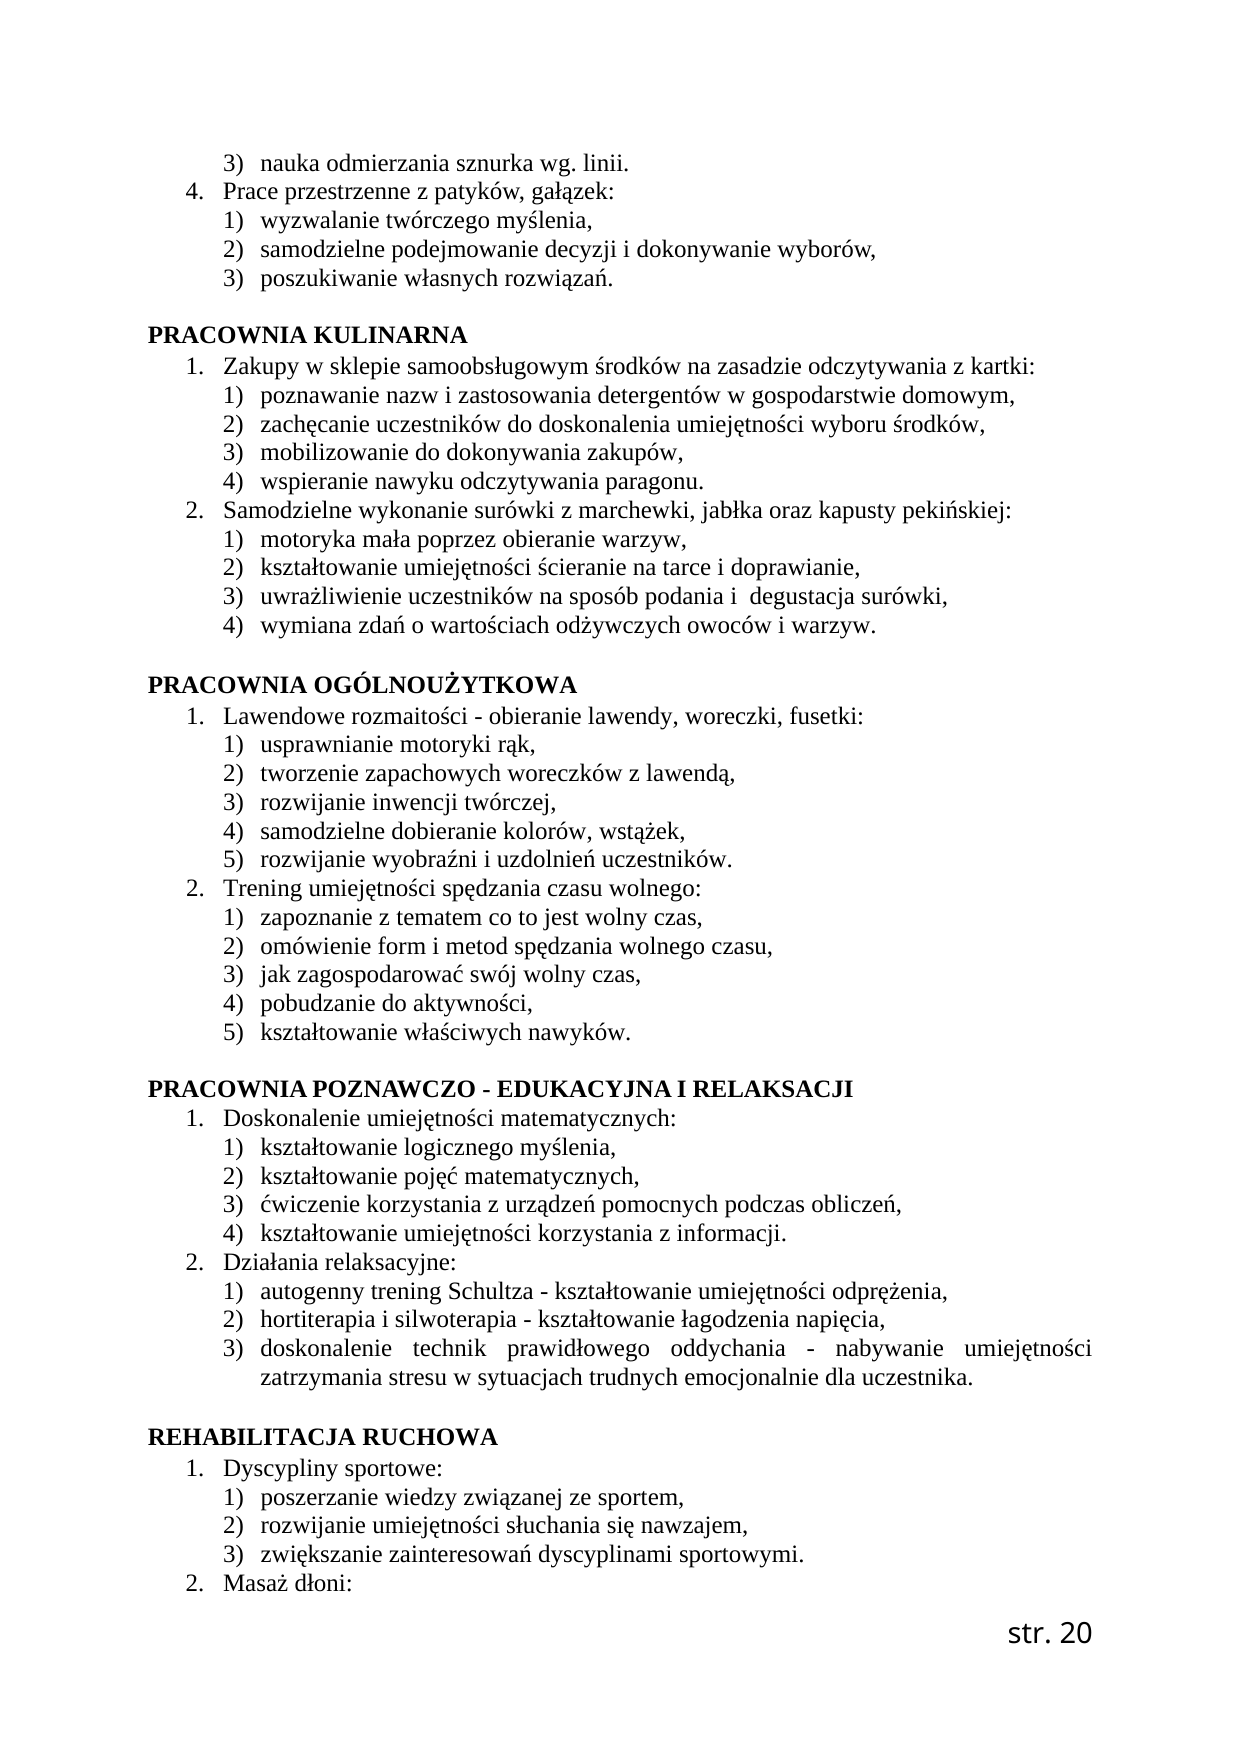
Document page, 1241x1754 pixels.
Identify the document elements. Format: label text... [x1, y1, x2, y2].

list poznawanie nazw i zastosowania detergentów w gospodarstwie domowym, [223, 380, 1093, 409]
list usprawnianie motoryki rąk, [223, 729, 1093, 758]
text REHABILITACJA RUCHOWA [148, 1422, 1093, 1451]
subtitle kształtowanie umiejętności korzystania z informacji. [223, 1218, 1093, 1247]
list tworzenie zapachowych woreczków z lawendą, [223, 758, 1093, 787]
list samodzielne podejmowanie decyzji i dokonywanie wyborów, [223, 234, 1093, 263]
subtitle kształtowanie pojęć matematycznych, [223, 1161, 1093, 1189]
list zapoznanie z tematem co to jest wolny czas, [223, 902, 1093, 931]
list zachęcanie uczestników do doskonalenia umiejętności wyboru środków, [223, 409, 1093, 437]
list zwiększanie zainteresowań dyscyplinami sportowymi. [223, 1539, 1093, 1568]
list pobudzanie do aktywności, [223, 988, 1093, 1017]
list wyzwalanie twórczego myślenia, [223, 205, 1093, 234]
subtitle kształtowanie logicznego myślenia, [223, 1132, 1093, 1161]
subtitle ćwiczenie korzystania z urządzeń pomocnych podczas obliczeń, [223, 1189, 1093, 1218]
list Trening umiejętności spędzania czasu wolnego: [186, 873, 1093, 902]
list motoryka mała poprzez obieranie warzyw, [223, 524, 1093, 552]
list rozwijanie umiejętności słuchania się nawzajem, [223, 1510, 1093, 1539]
subtitle hortiterapia i silwoterapia - kształtowanie łagodzenia napięcia, [223, 1304, 1093, 1333]
subtitle Doskonalenie umiejętności matematycznych: [185, 1103, 1093, 1132]
subtitle doskonalenie technik prawidłowego oddychania - nabywanie umiejętności zatrzymania stresu w sytuacjach trudnych emocjonalnie dla uczestnika. [223, 1333, 1093, 1391]
list kształtowanie właściwych nawyków. [223, 1017, 1093, 1046]
list kształtowanie umiejętności ścieranie na tarce i doprawianie, [223, 552, 1093, 581]
list rozwijanie inwencji twórczej, [223, 787, 1093, 816]
list Lawendowe rozmaitości - obieranie lawendy, woreczki, fusetki: [186, 701, 1093, 729]
subtitle Działania relaksacyjne: [185, 1247, 1093, 1276]
list rozwijanie wyobraźni i uzdolnień uczestników. [223, 844, 1093, 873]
list uwrażliwienie uczestników na sposób podania i degustacja surówki, [223, 581, 1093, 610]
list Masaż dłoni: [185, 1568, 1093, 1597]
text PRACOWNIA OGÓLNOUŻYTKOWA [148, 670, 1093, 698]
list mobilizowanie do dokonywania zakupów, [223, 437, 1093, 466]
list Samodzielne wykonanie surówki z marchewki, jabłka oraz kapusty pekińskiej: [185, 495, 1093, 524]
list Dyscypliny sportowe: [185, 1453, 1093, 1482]
list Zakupy w sklepie samoobsługowym środków na zasadzie odczytywania z kartki: [185, 351, 1093, 380]
list omówienie form i metod spędzania wolnego czasu, [223, 931, 1093, 959]
text PRACOWNIA KULINARNA [148, 320, 1093, 349]
list samodzielne dobieranie kolorów, wstążek, [223, 816, 1093, 844]
list wspieranie nawyku odczytywania paragonu. [223, 466, 1093, 495]
list wymiana zdań o wartościach odżywczych owoców i warzyw. [223, 610, 1093, 639]
subtitle autogenny trening Schultza - kształtowanie umiejętności odprężenia, [223, 1276, 1093, 1304]
list nauka odmierzania sznurka wg. linii. [223, 148, 1093, 176]
list poszukiwanie własnych rozwiązań. [223, 263, 1093, 291]
list jak zagospodarować swój wolny czas, [223, 959, 1093, 988]
text PRACOWNIA POZNAWCZO - EDUKACYJNA I RELAKSACJI [148, 1074, 1093, 1103]
list poszerzanie wiedzy związanej ze sportem, [223, 1482, 1093, 1510]
list Prace przestrzenne z patyków, gałązek: [185, 176, 1093, 205]
